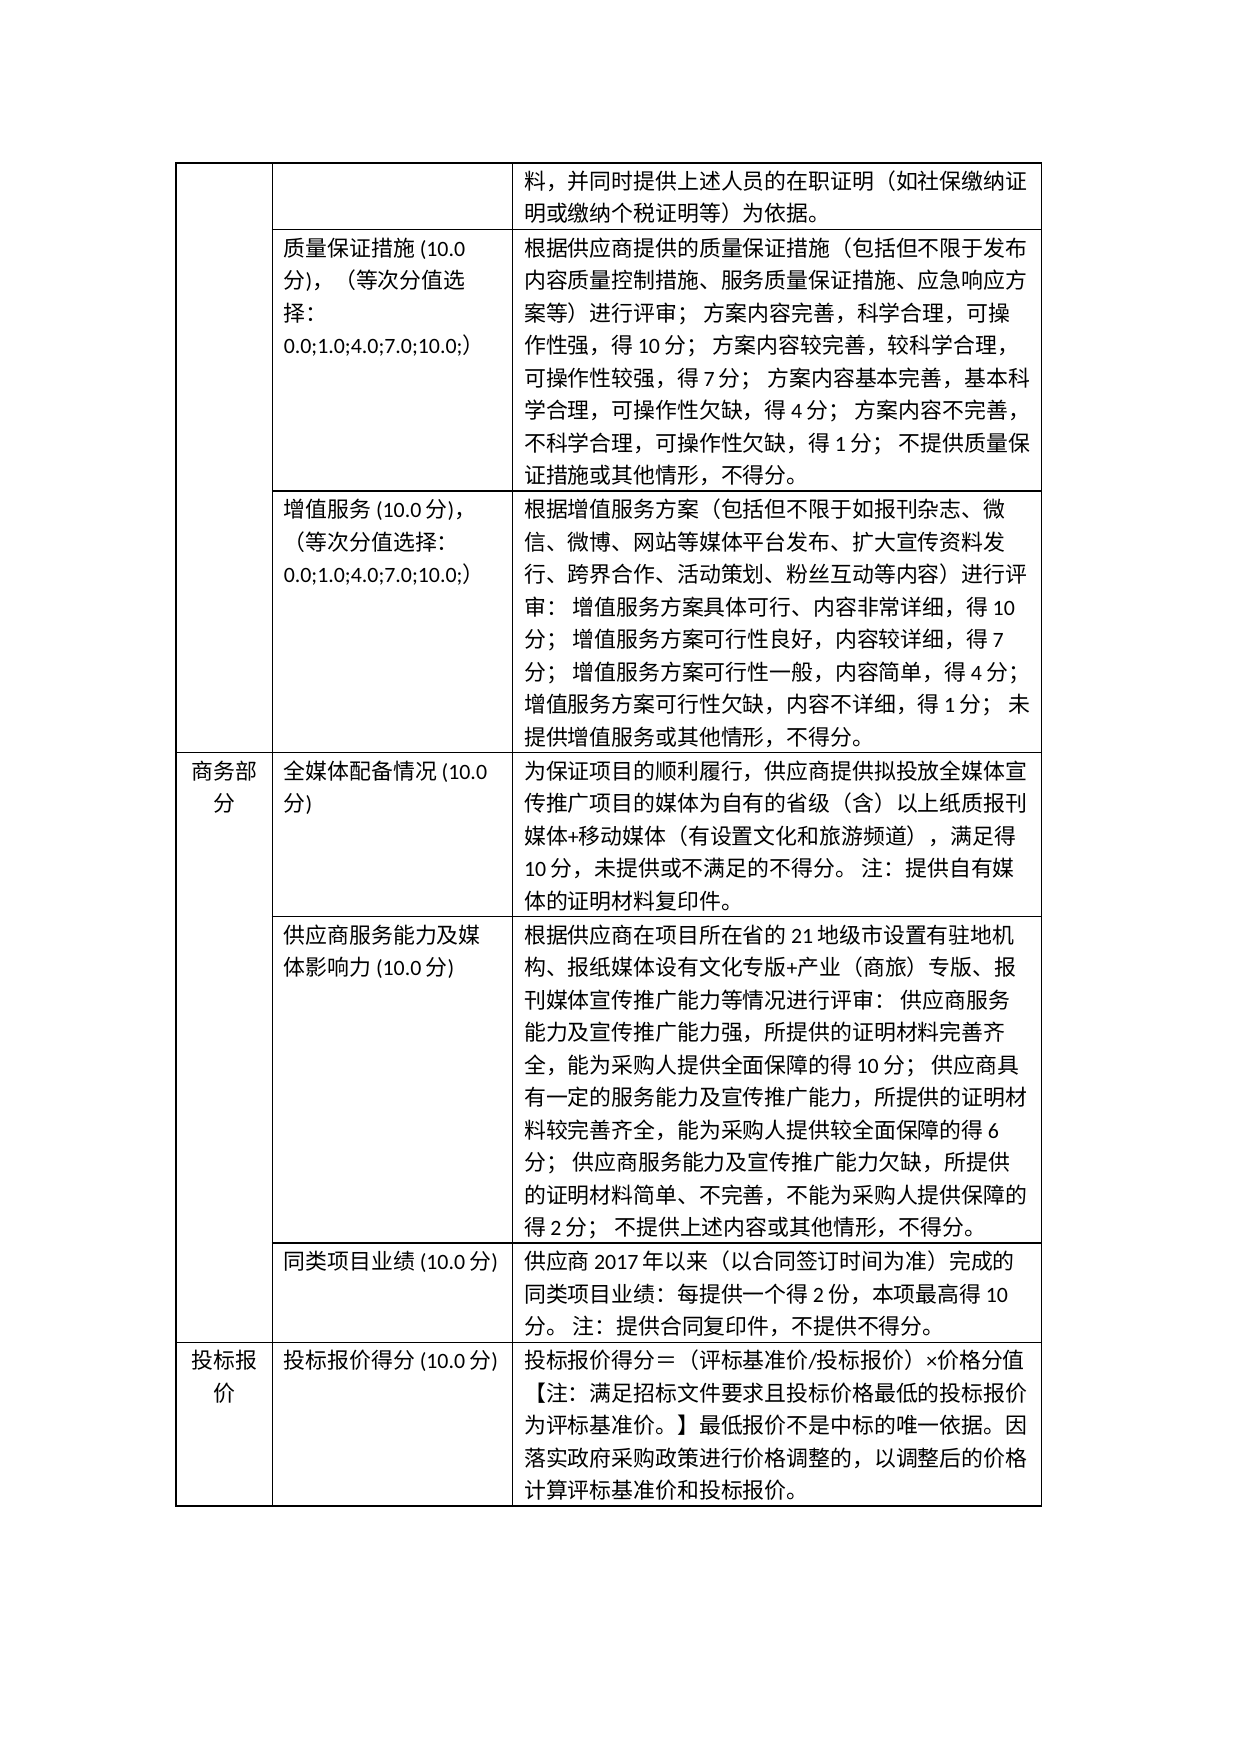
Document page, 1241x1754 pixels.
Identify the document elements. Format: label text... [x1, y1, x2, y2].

table_cell 根据供应商在项目所在省的21地级市设置有驻地机构、报纸媒体设有文化专版+产业（商旅）专版、报刊媒体宣传推广能力等情况进行评审： 供应商服务能力及宣传推广能力强，所提供的证明材料完善齐全，能为采购人提供全面保障的得10分； 供应商具有一定的服务能力及宣传推广能力，所提供的证明材料较完善齐全，能为采购人提供较全面保障的得6分； 供应商服务能力及宣传推广能力欠缺，所提供的证明材料简单、不完善，不能为采购人提供保障的得2分； 不提供上述内容或其他情形，不得分。 [513, 917, 1041, 1242]
table_cell 根据供应商提供的质量保证措施（包括但不限于发布内容质量控制措施、服务质量保证措施、应急响应方案等）进行评审； 方案内容完善，科学合理，可操作性强，得10分； 方案内容较完善，较科学合理，可操作性较强，得7分； 方案内容基本完善，基本科学合理，可操作性欠缺，得4分； 方案内容不完善，不科学合理，可操作性欠缺，得1分； 不提供质量保证措施或其他情形，不得分。 [513, 230, 1041, 490]
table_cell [273, 164, 512, 228]
table_cell 供应商服务能力及媒体影响力 (10.0分) [273, 917, 512, 1242]
table_cell 同类项目业绩 (10.0分) [273, 1244, 512, 1341]
table_cell 增值服务 (10.0分)，（等次分值选择：0.0;1.0;4.0;7.0;10.0;） [273, 492, 512, 752]
table_cell 根据增值服务方案（包括但不限于如报刊杂志、微信、微博、网站等媒体平台发布、扩大宣传资料发行、跨界合作、活动策划、粉丝互动等内容）进行评审： 增值服务方案具体可行、内容非常详细，得10分； 增值服务方案可行性良好，内容较详细，得7分； 增值服务方案可行性一般，内容简单，得4分； 增值服务方案可行性欠缺，内容不详细，得1分； 未提供增值服务或其他情形，不得分。 [513, 492, 1041, 752]
table_cell 供应商2017年以来（以合同签订时间为准）完成的同类项目业绩：每提供一个得2份，本项最高得10分。 注：提供合同复印件，不提供不得分。 [513, 1244, 1041, 1341]
table_cell 投标报价得分 (10.0分) [273, 1343, 512, 1505]
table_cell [513, 164, 1041, 228]
table_cell 全媒体配备情况 (10.0分) [273, 753, 512, 916]
table_cell 为保证项目的顺利履行，供应商提供拟投放全媒体宣传推广项目的媒体为自有的省级（含）以上纸质报刊媒体+移动媒体（有设置文化和旅游频道），满足得10分，未提供或不满足的不得分。 注：提供自有媒体的证明材料复印件。 [513, 753, 1041, 916]
table_cell 质量保证措施 (10.0分)，（等次分值选择：0.0;1.0;4.0;7.0;10.0;） [273, 230, 512, 490]
table_cell 投标报价 [177, 1343, 272, 1505]
table_cell 投标报价得分＝（评标基准价/投标报价）×价格分值【注：满足招标文件要求且投标价格最低的投标报价为评标基准价。】最低报价不是中标的唯一依据。因落实政府采购政策进行价格调整的，以调整后的价格计算评标基准价和投标报价。 [513, 1343, 1041, 1505]
table_cell 商务部分 [177, 753, 272, 1341]
